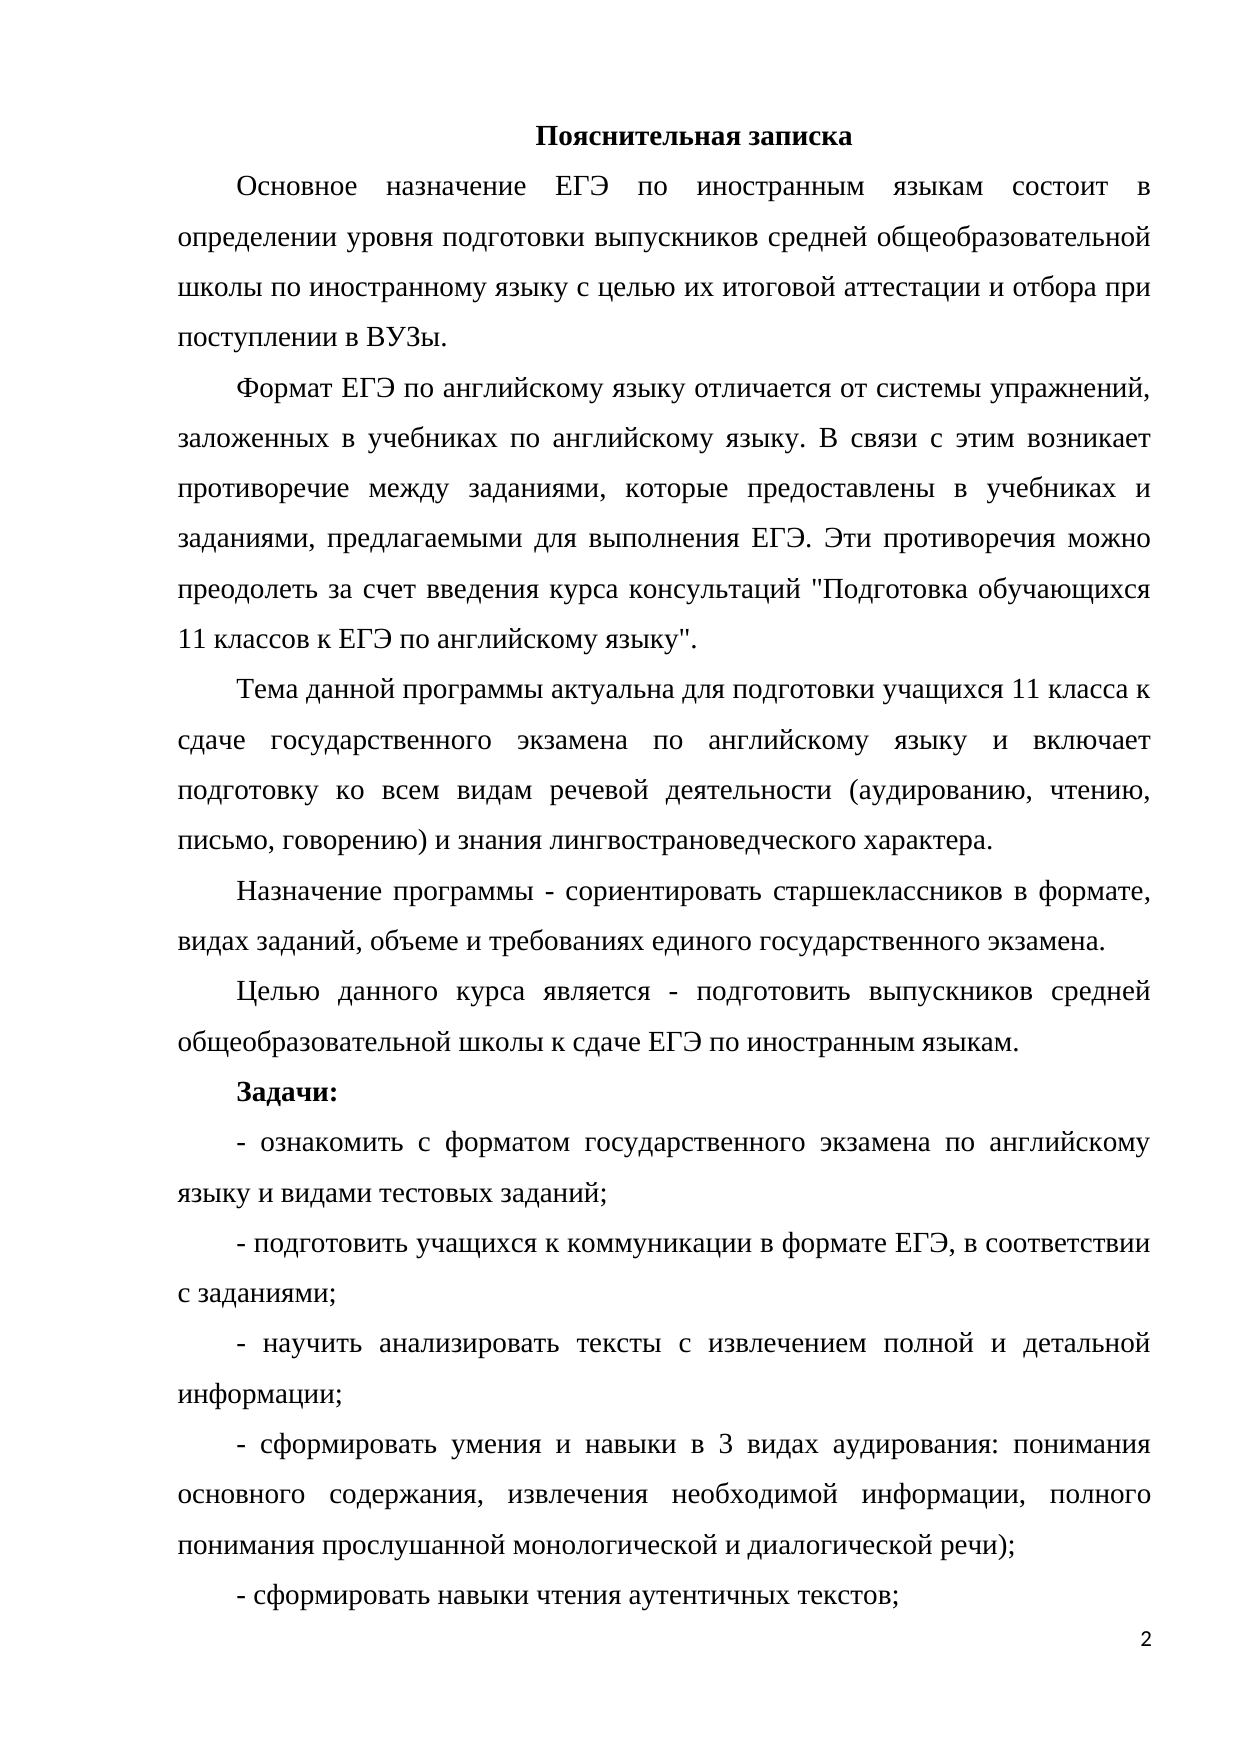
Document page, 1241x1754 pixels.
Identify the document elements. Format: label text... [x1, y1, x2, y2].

text Целью данного курса является - подготовить выпускников средней общеобразовательной школы к сдаче ЕГЭ по иностранным языкам. [177, 973, 1152, 1057]
text Назначение программы - сориентировать старшеклассников в формате, видах заданий, объеме и требованиях единого государственного экзамена. [177, 873, 1152, 957]
text - подготовить учащихся к коммуникации в формате ЕГЭ, в соответствии с заданиями; [177, 1225, 1152, 1309]
text Пояснительная записка [177, 118, 1152, 152]
text Формат ЕГЭ по английскому языку отличается от системы упражнений, заложенных в учебниках по английскому языку. В связи с этим возникает противоречие между заданиями, которые предоставлены в учебниках и заданиями, предлагаемыми для выполнения ЕГЭ. Эти противоречия можно преодолеть за счет введения курса консультаций "Подготовка обучающихся 11 классов к ЕГЭ по английскому языку". [177, 370, 1152, 655]
text Задачи: [177, 1074, 1152, 1108]
text - сформировать умения и навыки в 3 видах аудирования: понимания основного содержания, извлечения необходимой информации, полного понимания прослушанной монологической и диалогической речи); [177, 1426, 1152, 1560]
text - научить анализировать тексты с извлечением полной и детальной информации; [177, 1326, 1152, 1409]
text Основное назначение ЕГЭ по иностранным языкам состоит в определении уровня подготовки выпускников средней общеобразовательной школы по иностранному языку с целью их итоговой аттестации и отбора при поступлении в ВУЗы. [177, 168, 1152, 353]
text - ознакомить с форматом государственного экзамена по английскому языку и видами тестовых заданий; [177, 1124, 1152, 1208]
text - сформировать навыки чтения аутентичных текстов; [177, 1577, 1152, 1611]
text Тема данной программы актуальна для подготовки учащихся 11 класса к сдаче государственного экзамена по английскому языку и включает подготовку ко всем видам речевой деятельности (аудированию, чтению, письмо, говорению) и знания лингвострановедческого характера. [177, 672, 1152, 856]
